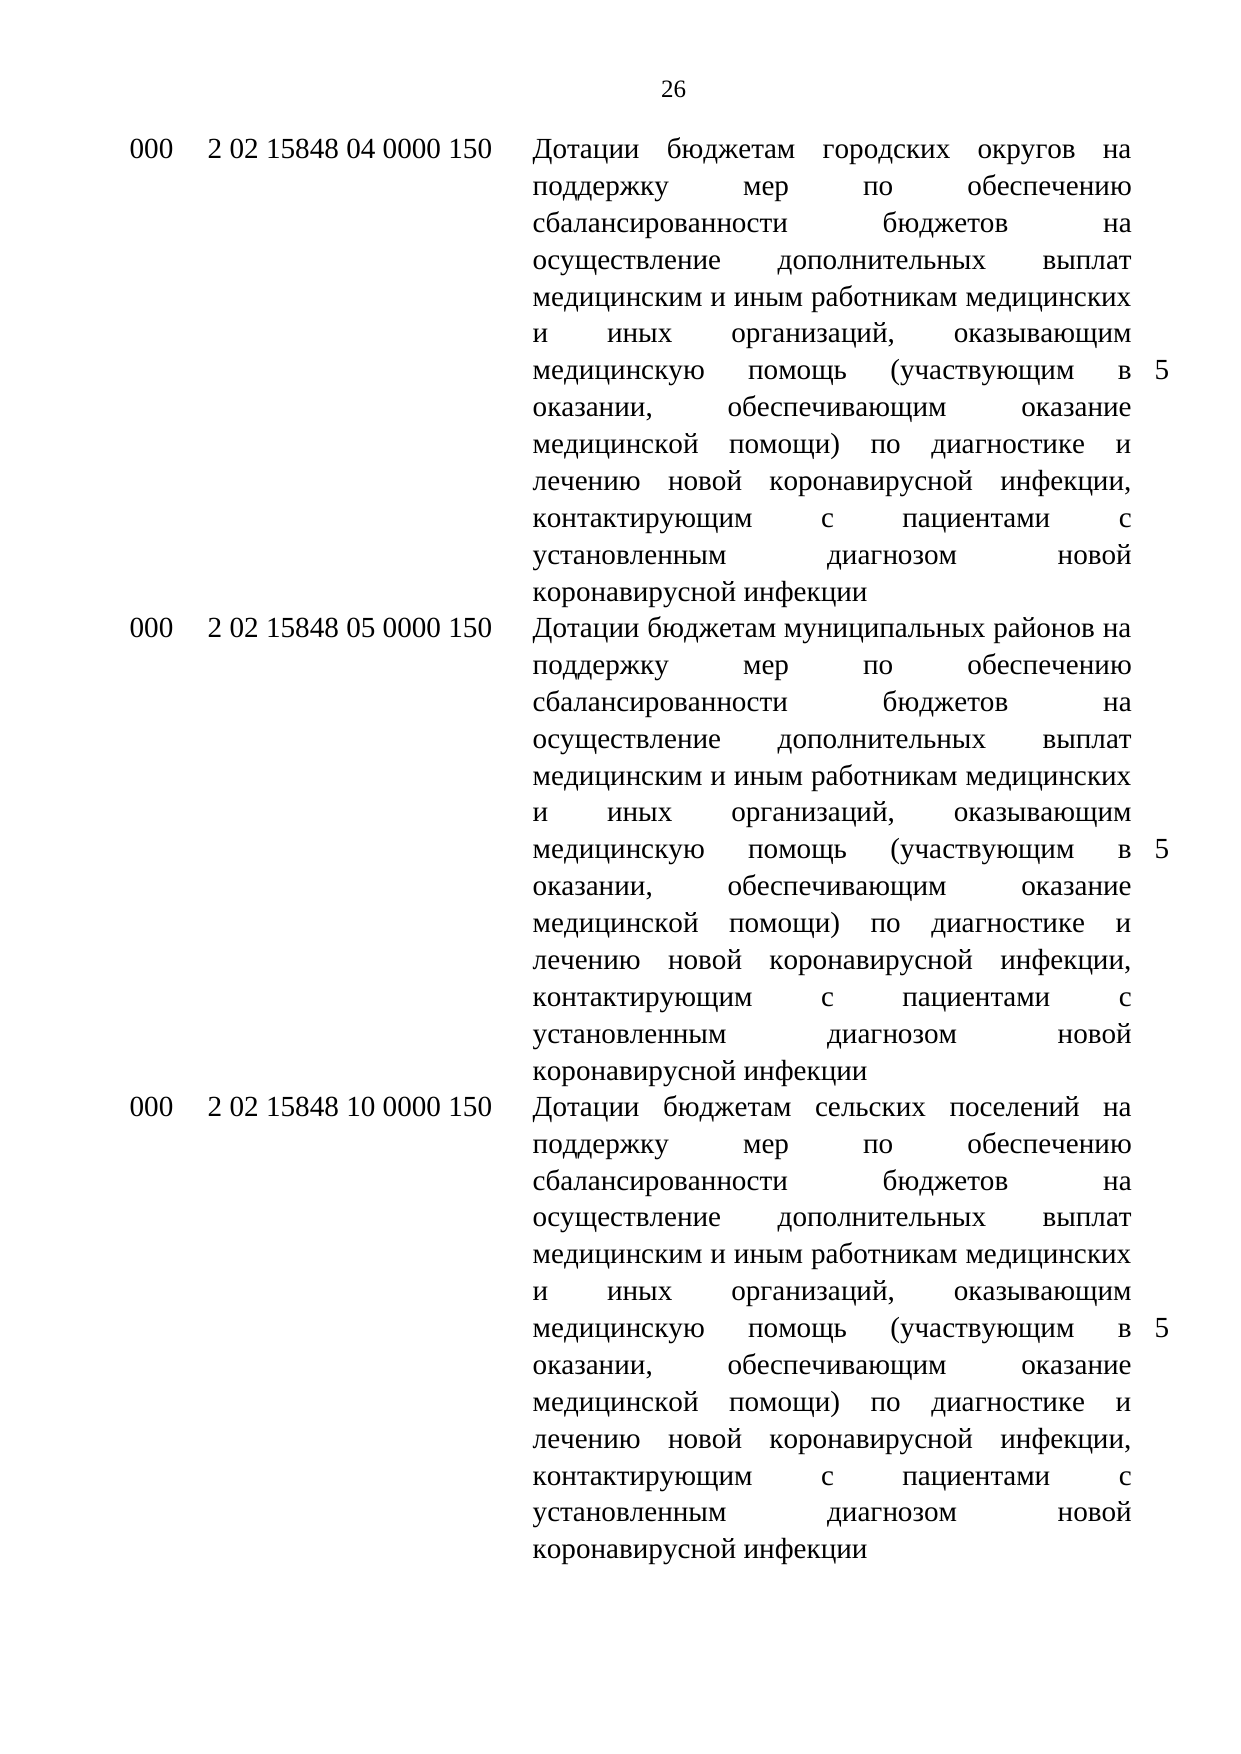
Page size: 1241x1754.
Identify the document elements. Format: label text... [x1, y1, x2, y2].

table_cell 2 02 15848 10 0000 150 [196, 1089, 521, 1568]
table_cell Дотации бюджетам сельских поселений на поддержку мер по обеспечению сбалансированности бюджетов на осуществление дополнительных выплат медицинским и иным работникам медицинских и иных организаций, оказывающим медицинскую помощь (участвующим в оказании, обеспечивающим оказание медицинской помощи) по диагностике и лечению новой коронавирусной инфекции, контактирующим с пациентами с установленным диагнозом новой коронавирусной инфекции [521, 1089, 1143, 1568]
table_cell 2 02 15848 05 0000 150 [196, 610, 521, 1089]
table_cell 000 [118, 610, 196, 1089]
table_cell 5 [1143, 610, 1207, 1089]
table_cell 000 [118, 1089, 196, 1568]
table_cell Дотации бюджетам муниципальных районов на поддержку мер по обеспечению сбалансированности бюджетов на осуществление дополнительных выплат медицинским и иным работникам медицинских и иных организаций, оказывающим медицинскую помощь (участвующим в оказании, обеспечивающим оказание медицинской помощи) по диагностике и лечению новой коронавирусной инфекции, контактирующим с пациентами с установленным диагнозом новой коронавирусной инфекции [521, 610, 1143, 1089]
table_cell 2 02 15848 04 0000 150 [196, 131, 521, 610]
table_cell 5 [1143, 1089, 1207, 1568]
table_cell Дотации бюджетам городских округов на поддержку мер по обеспечению сбалансированности бюджетов на осуществление дополнительных выплат медицинским и иным работникам медицинских и иных организаций, оказывающим медицинскую помощь (участвующим в оказании, обеспечивающим оказание медицинской помощи) по диагностике и лечению новой коронавирусной инфекции, контактирующим с пациентами с установленным диагнозом новой коронавирусной инфекции [521, 131, 1143, 610]
table_cell 5 [1143, 131, 1207, 610]
table_cell 000 [118, 131, 196, 610]
